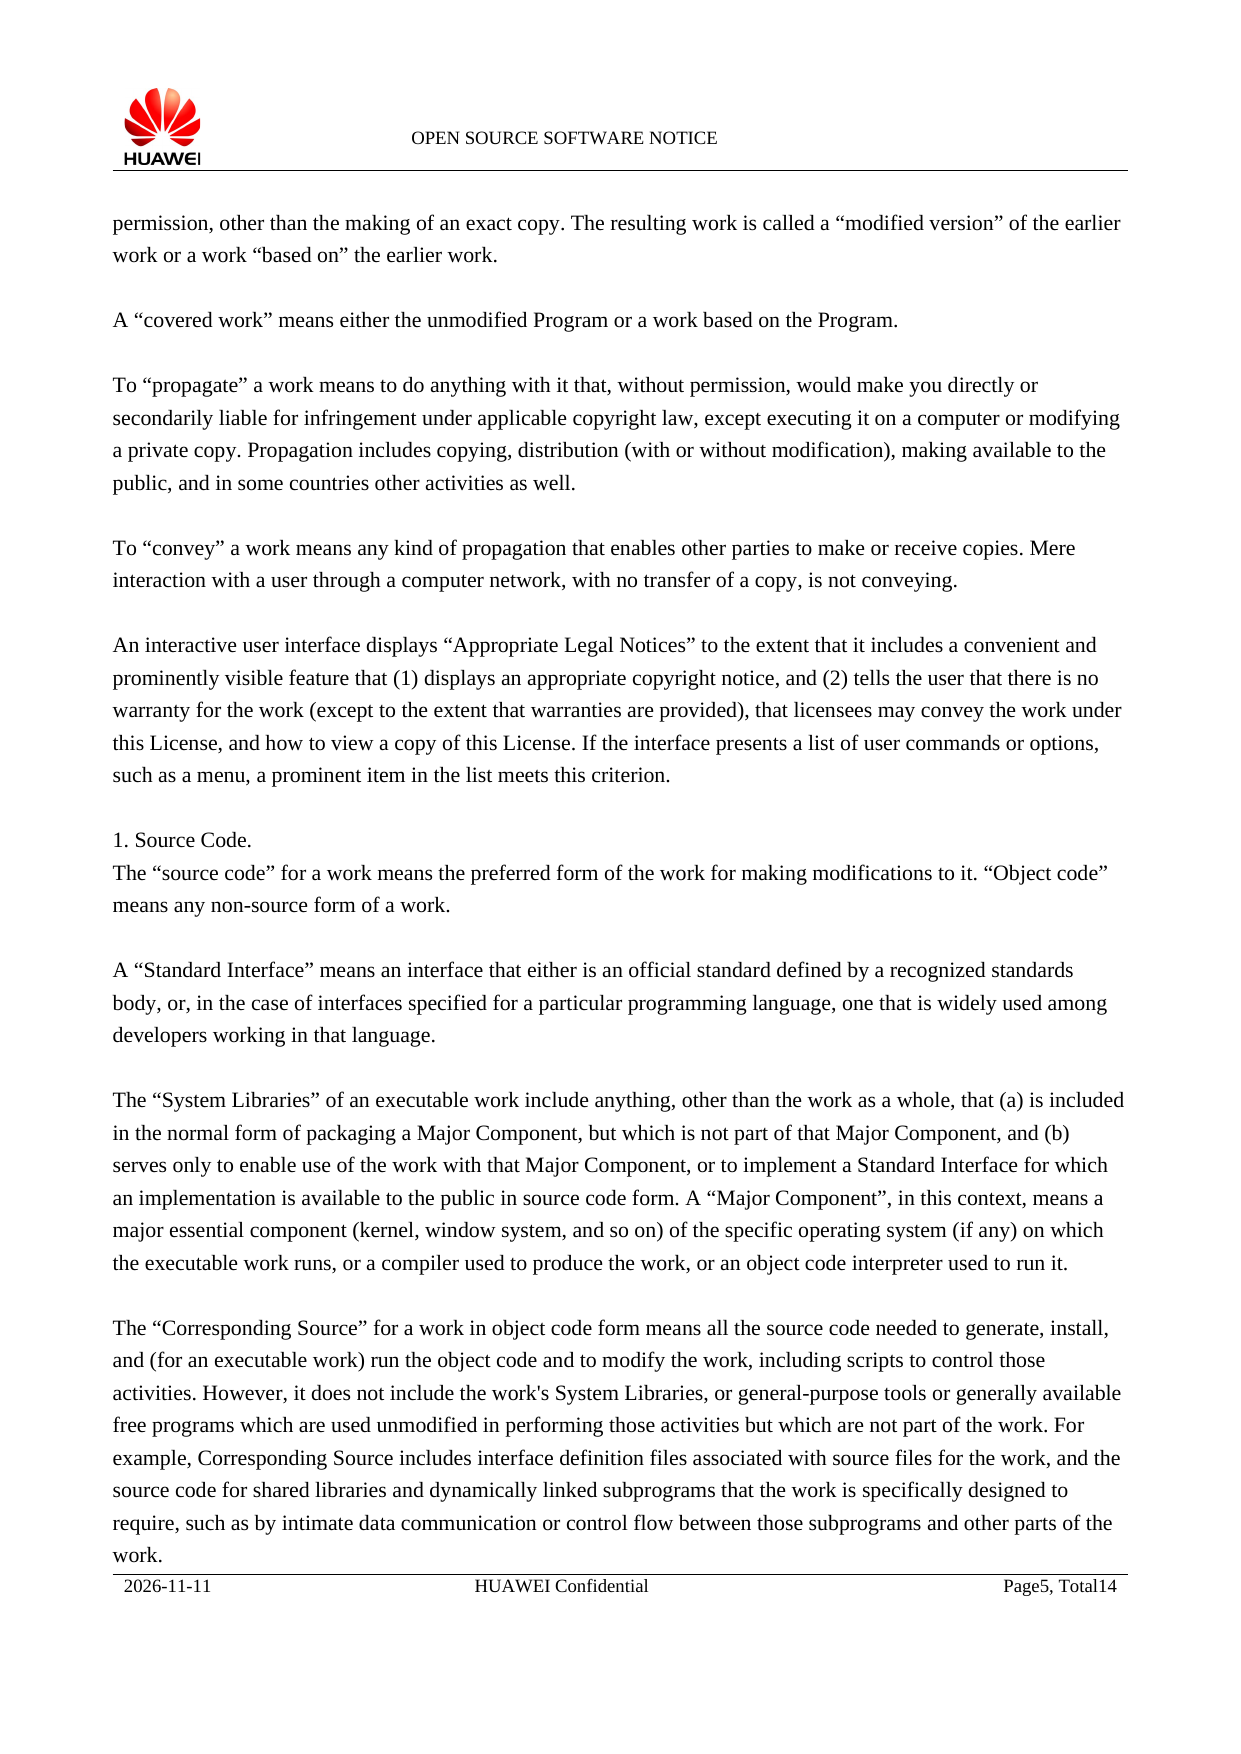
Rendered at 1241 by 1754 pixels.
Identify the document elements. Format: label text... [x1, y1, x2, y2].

picture [124, 88, 201, 165]
